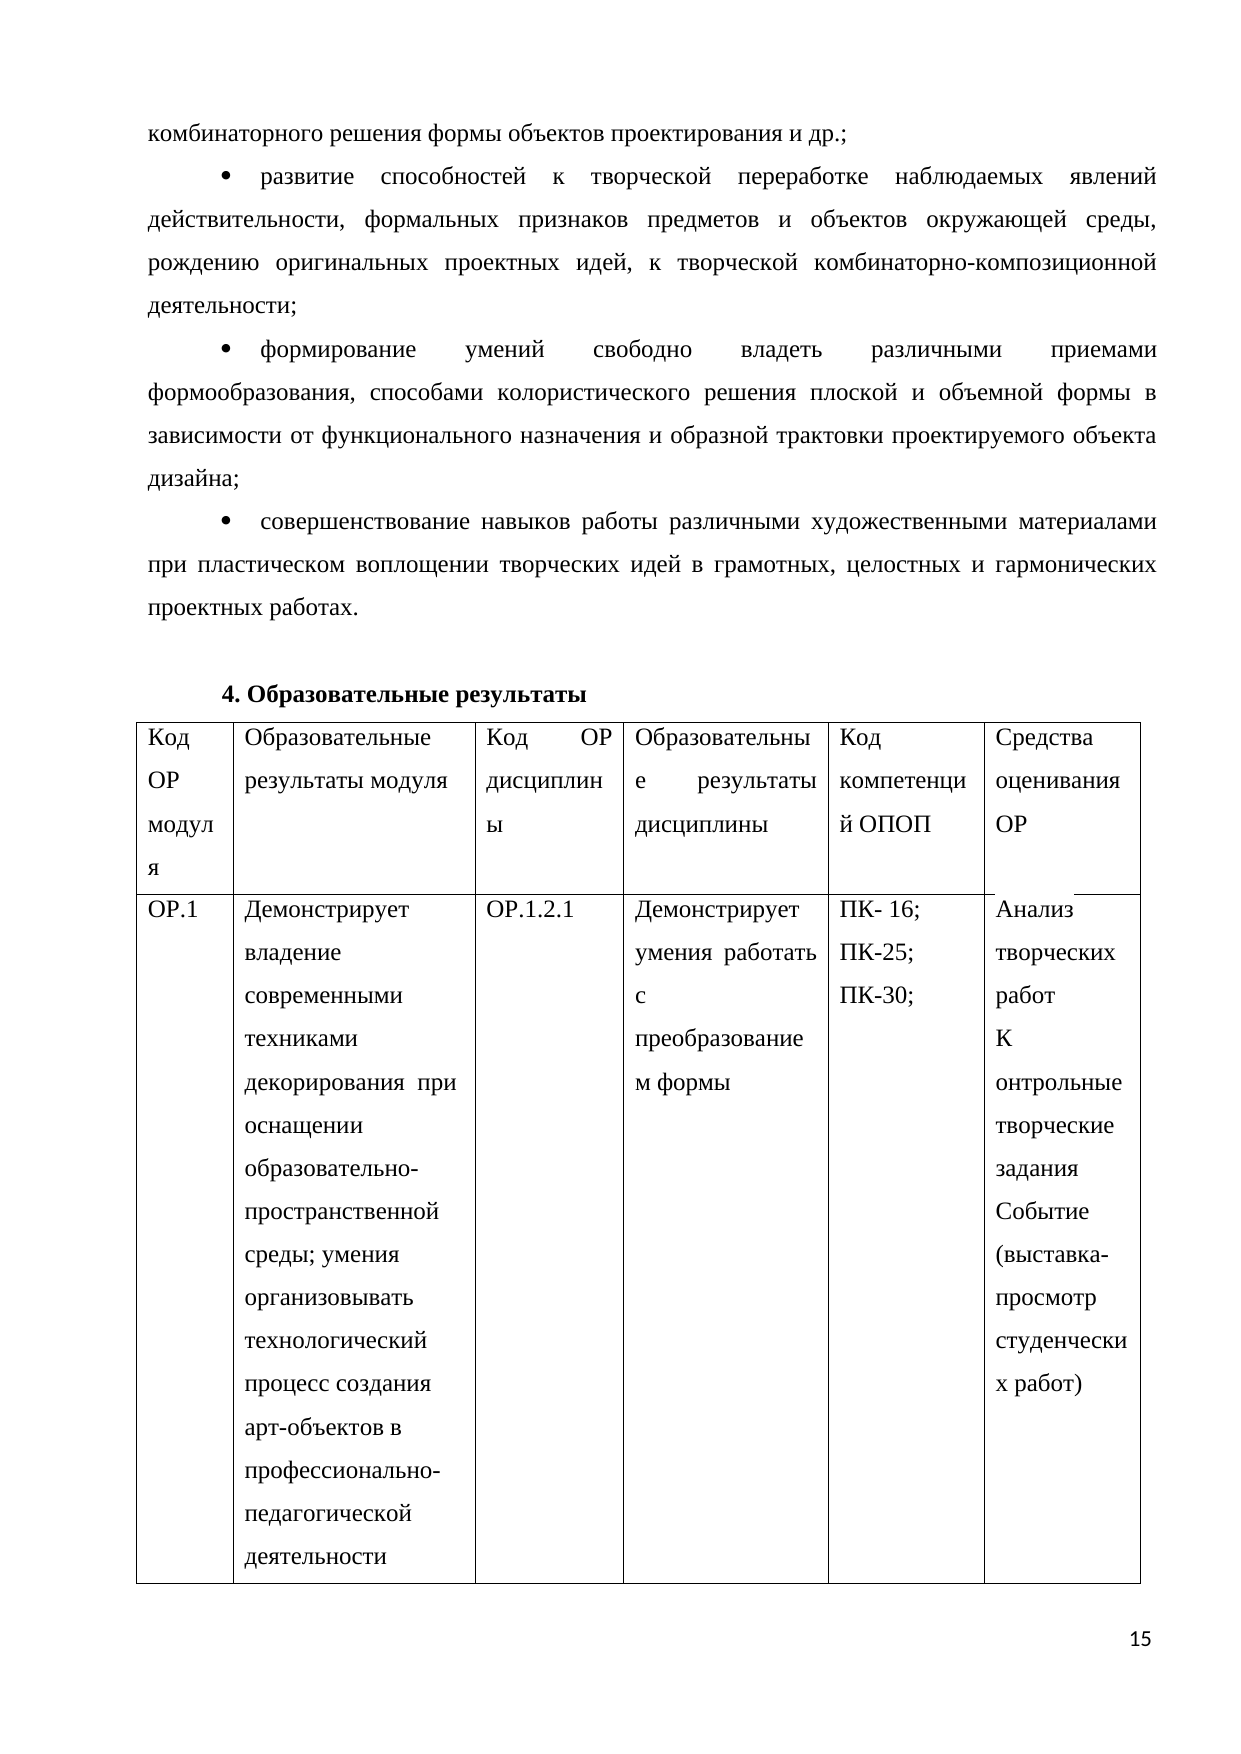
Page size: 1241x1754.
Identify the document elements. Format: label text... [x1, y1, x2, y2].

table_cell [624, 895, 828, 1583]
list совершенствование навыков работы различными художественными материалами при пластическом воплощении творческих идей в грамотных, целостных и гармонических проектных работах. [148, 506, 1158, 621]
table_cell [985, 895, 1140, 1583]
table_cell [234, 895, 475, 1583]
table_header Образовательные результаты дисциплины [624, 723, 828, 894]
table_cell ОР.1 [137, 895, 233, 1583]
table_cell ОР.1.2.1 [476, 895, 623, 1583]
table_header Код компетенций ОПОП [829, 723, 984, 894]
table_header Образовательные результаты модуля [234, 723, 475, 894]
table_header Средства оценивания ОР [985, 723, 1140, 894]
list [148, 118, 1158, 147]
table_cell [829, 895, 984, 1583]
table_header Код ОР модуля [137, 723, 233, 894]
list развитие способностей к творческой переработке наблюдаемых явлений действительности, формальных признаков предметов и объектов окружающей среды, рождению оригинальных проектных идей, к творческой комбинаторно-композиционной деятельности; [148, 161, 1158, 319]
list формирование умений свободно владеть различными приемами формообразования, способами колористического решения плоской и объемной формы в зависимости от функционального назначения и образной трактовки проектируемого объекта дизайна; [148, 334, 1158, 492]
text 4. Образовательные результаты [148, 679, 1152, 707]
table_header Код ОР дисциплины [476, 723, 623, 894]
